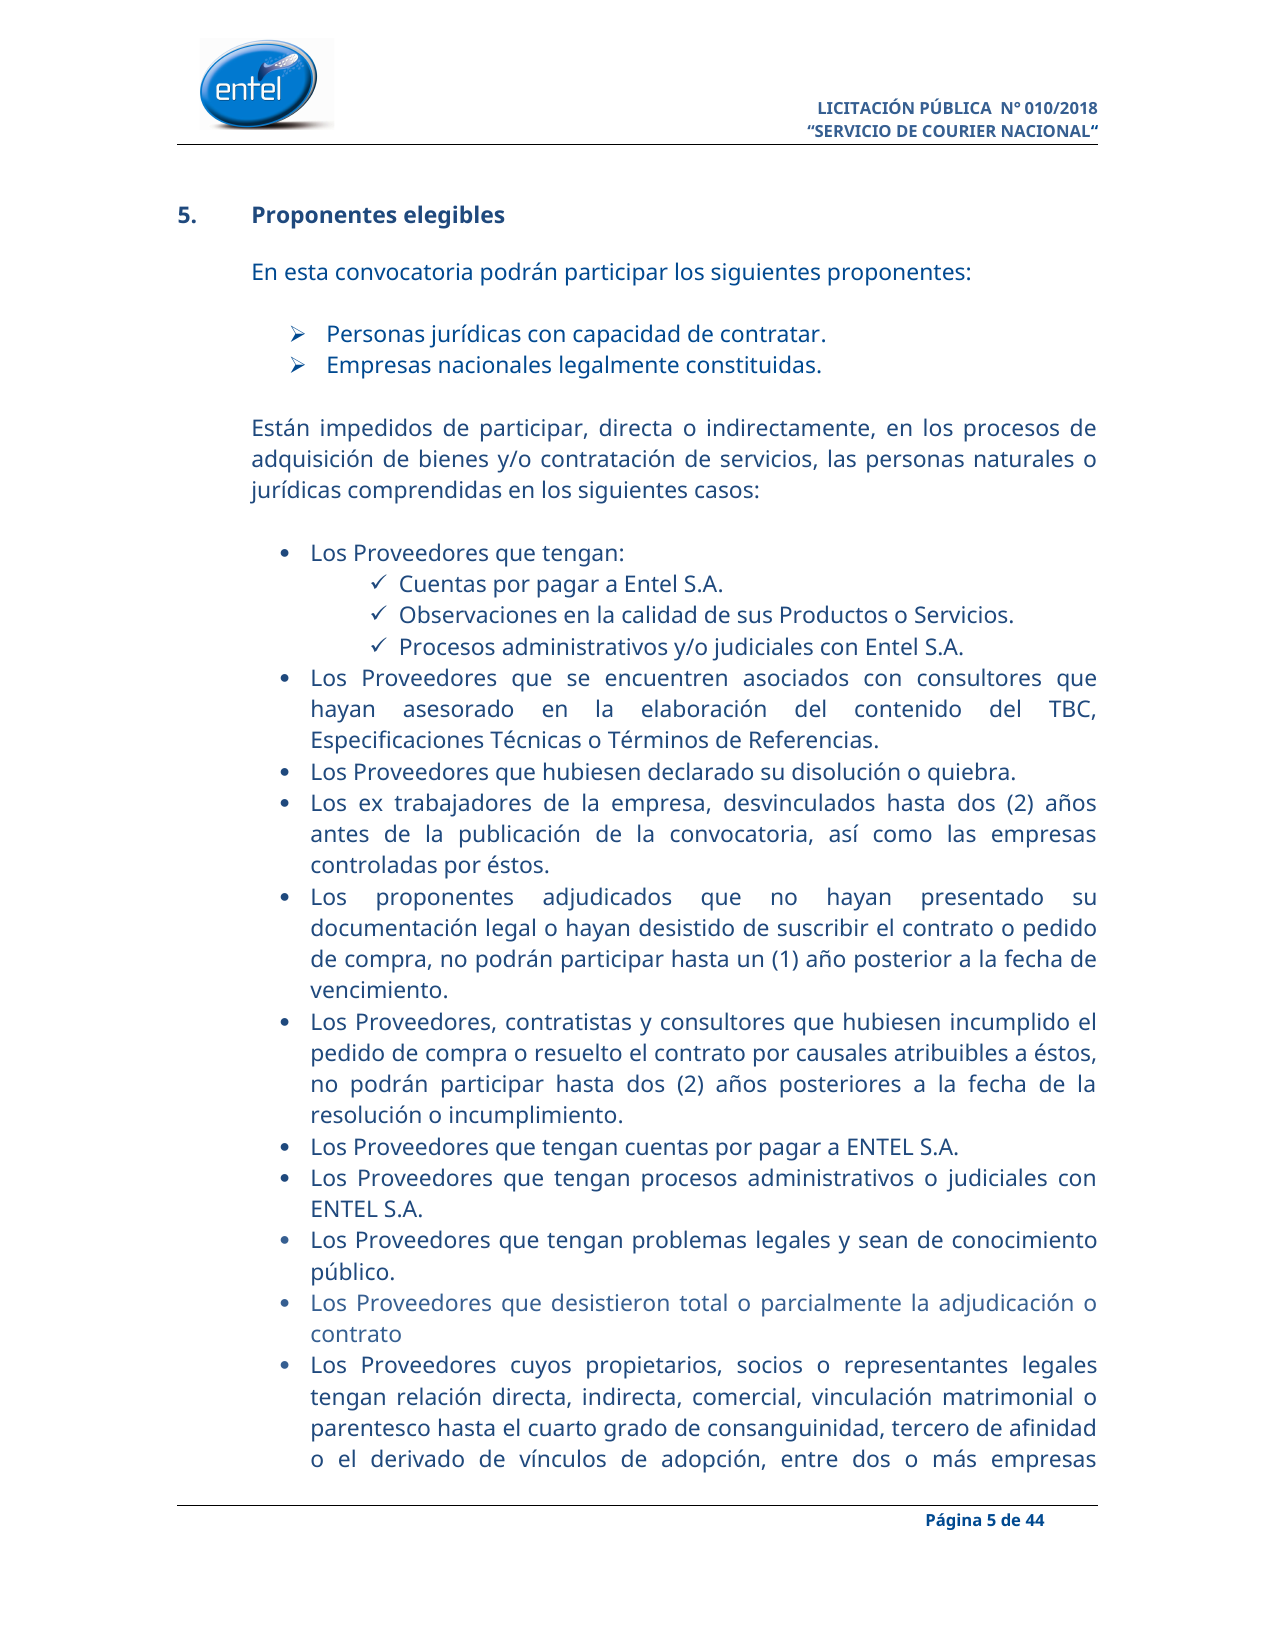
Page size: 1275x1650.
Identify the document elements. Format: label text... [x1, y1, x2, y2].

list Los Proveedores que hubiesen declarado su disolución o quiebra. [281, 756, 1098, 787]
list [281, 1349, 1098, 1474]
list Personas jurídicas con capacidad de contratar. [288, 318, 1098, 349]
text Están impedidos de participar, directa o indirectamente, en los procesos de adquisición de bienes y/o contratación de servicios, las personas naturales o jurídicas comprendidas en los siguientes casos: [251, 412, 1098, 506]
list Los Proveedores que desistieron total o parcialmente la adjudicación o contrato [281, 1287, 1098, 1349]
list Cuentas por pagar a Entel S.A. [369, 568, 1098, 599]
list Los proponentes adjudicados que no hayan presentado su documentación legal o hayan desistido de suscribir el contrato o pedido de compra, no podrán participar hasta un (1) año posterior a la fecha de vencimiento. [281, 881, 1098, 1006]
list Procesos administrativos y/o judiciales con Entel S.A. [369, 631, 1098, 662]
picture [199, 38, 335, 130]
text En esta convocatoria podrán participar los siguientes proponentes: [251, 256, 1098, 287]
list Los Proveedores que tengan: [281, 537, 1098, 568]
list Empresas nacionales legalmente constituidas. [288, 349, 1098, 381]
list Los Proveedores que se encuentren asociados con consultores que hayan asesorado en la elaboración del contenido del TBC, Especificaciones Técnicas o Términos de Referencias. [281, 662, 1098, 756]
list Los Proveedores que tengan procesos administrativos o judiciales con ENTEL S.A. [281, 1162, 1098, 1224]
list Los Proveedores que tengan problemas legales y sean de conocimiento público. [281, 1224, 1098, 1287]
list Proponentes elegibles [177, 199, 1098, 230]
list Los Proveedores que tengan cuentas por pagar a ENTEL S.A. [281, 1131, 1098, 1162]
list Observaciones en la calidad de sus Productos o Servicios. [369, 599, 1098, 631]
list Los ex trabajadores de la empresa, desvinculados hasta dos (2) años antes de la publicación de la convocatoria, así como las empresas controladas por éstos. [281, 787, 1098, 881]
list Los Proveedores, contratistas y consultores que hubiesen incumplido el pedido de compra o resuelto el contrato por causales atribuibles a éstos, no podrán participar hasta dos (2) años posteriores a la fecha de la resolución o incumplimiento. [281, 1006, 1098, 1131]
